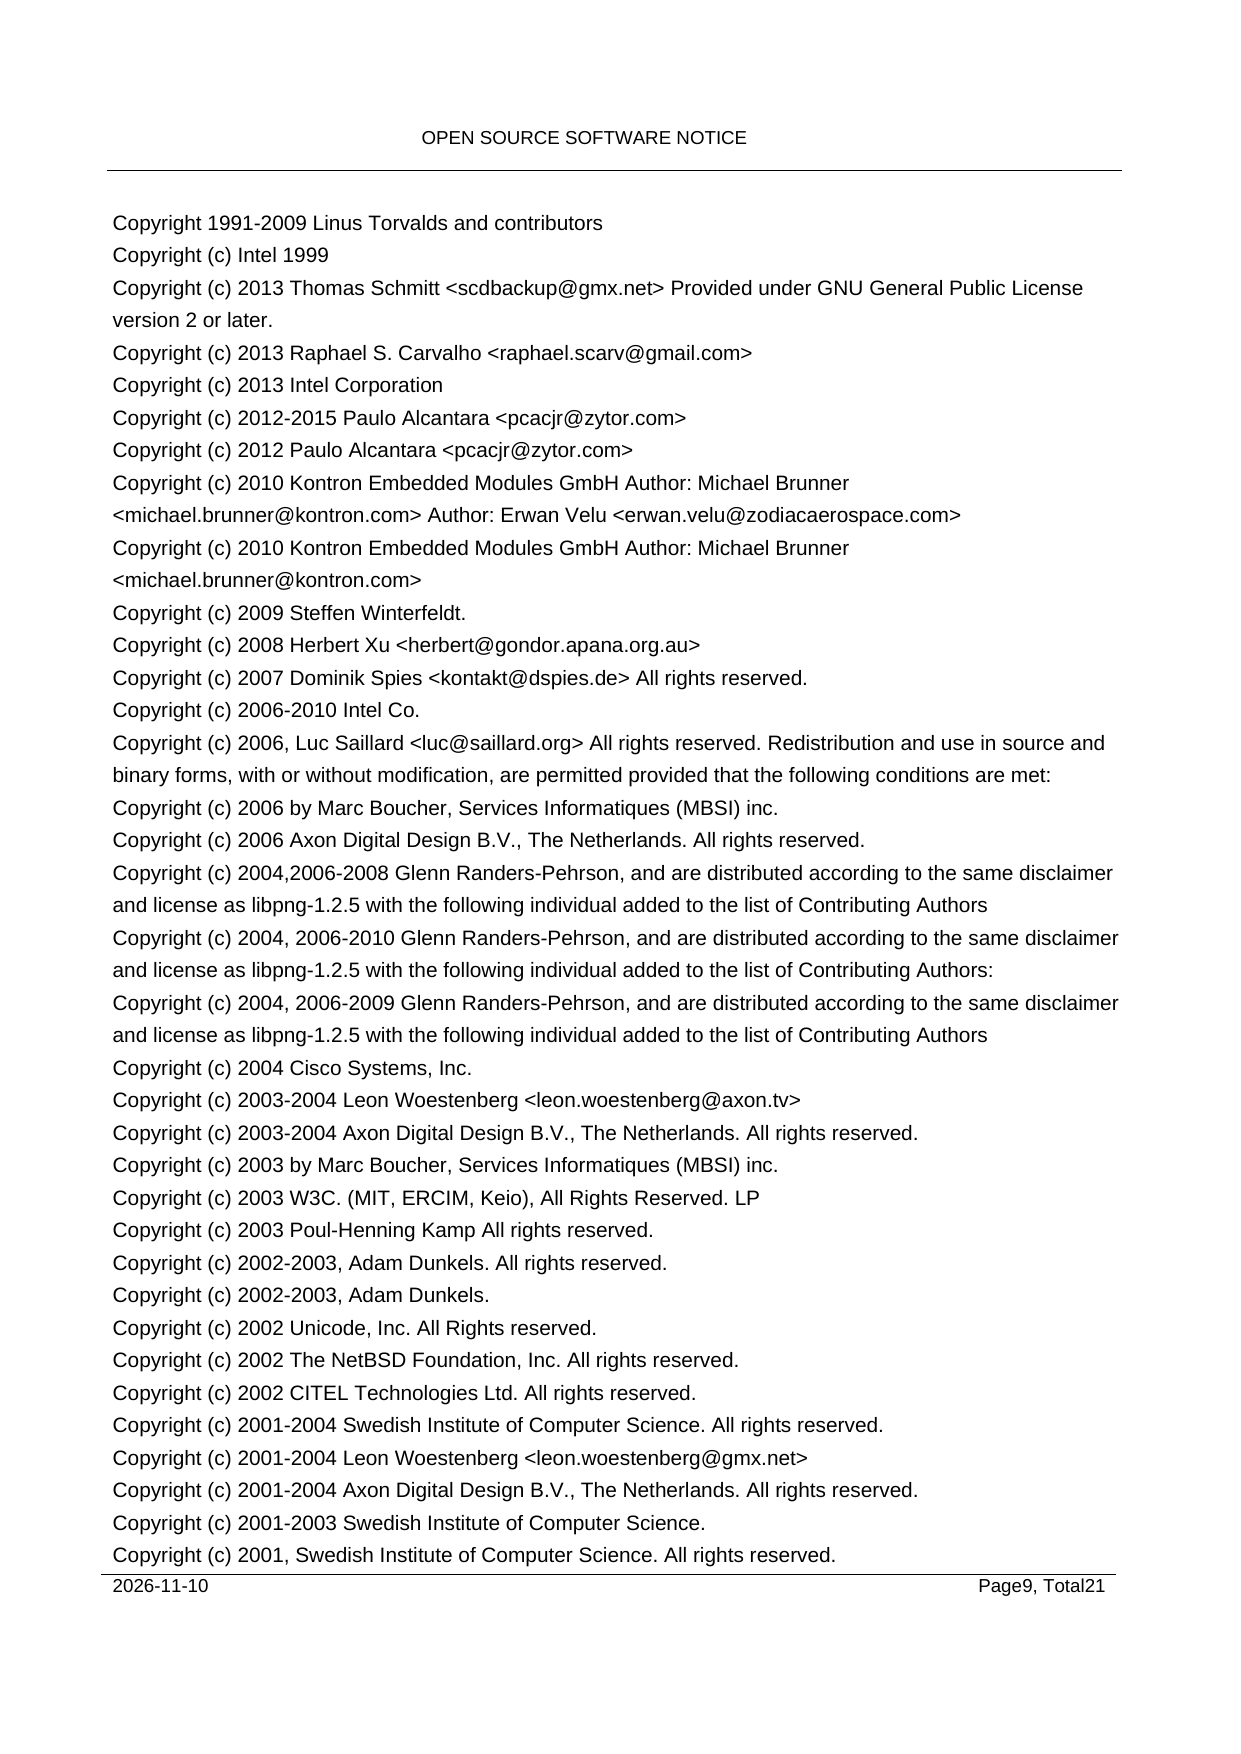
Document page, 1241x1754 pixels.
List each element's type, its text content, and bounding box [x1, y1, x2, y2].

text Copyright (c) 2004, 2006-2010 Glenn Randers-Pehrson, and are distributed according to the same disclaimer and license as libpng-1.2.5 with the following individual added to the list of Contributing Authors: [112, 921, 1128, 986]
text Copyright (c) 2013 Thomas Schmitt <scdbackup@gmx.net> Provided under GNU General Public License version 2 or later. [112, 271, 1128, 336]
text Copyright (c) 2009 Steffen Winterfeldt. [112, 596, 1128, 629]
text Copyright (c) 2001-2003 Swedish Institute of Computer Science. [112, 1506, 1128, 1539]
text Copyright (c) 2013 Intel Corporation [112, 369, 1128, 401]
text Copyright (c) Intel 1999 [112, 239, 1128, 271]
text Copyright (c) 2006, Luc Saillard <luc@saillard.org> All rights reserved. Redistribution and use in source and binary forms, with or without modification, are permitted provided that the following conditions are met: [112, 726, 1128, 791]
text Copyright (c) 2001-2004 Axon Digital Design B.V., The Netherlands. All rights reserved. [112, 1474, 1128, 1506]
text Copyright (c) 2002 Unicode, Inc. All Rights reserved. [112, 1311, 1128, 1344]
text Copyright (c) 2006 Axon Digital Design B.V., The Netherlands. All rights reserved. [112, 824, 1128, 856]
text Copyright (c) 2012 Paulo Alcantara <pcacjr@zytor.com> [112, 434, 1128, 466]
text Copyright (c) 2006 by Marc Boucher, Services Informatiques (MBSI) inc. [112, 791, 1128, 824]
text Copyright (c) 2010 Kontron Embedded Modules GmbH Author: Michael Brunner <michael.brunner@kontron.com> [112, 531, 1128, 596]
text Copyright (c) 2003 W3C. (MIT, ERCIM, Keio), All Rights Reserved. LP [112, 1181, 1128, 1214]
text Copyright (c) 2001-2004 Leon Woestenberg <leon.woestenberg@gmx.net> [112, 1441, 1128, 1474]
text Copyright (c) 2002 The NetBSD Foundation, Inc. All rights reserved. [112, 1344, 1128, 1376]
text Copyright (c) 2012-2015 Paulo Alcantara <pcacjr@zytor.com> [112, 401, 1128, 434]
text Copyright (c) 2003 by Marc Boucher, Services Informatiques (MBSI) inc. [112, 1149, 1128, 1181]
text Copyright (c) 2003-2004 Axon Digital Design B.V., The Netherlands. All rights reserved. [112, 1116, 1128, 1149]
text Copyright (c) 2001, Swedish Institute of Computer Science. All rights reserved. [112, 1539, 1128, 1571]
text Copyright (c) 2010 Kontron Embedded Modules GmbH Author: Michael Brunner <michael.brunner@kontron.com> Author: Erwan Velu <erwan.velu@zodiacaerospace.com> [112, 466, 1128, 531]
text Copyright (c) 2004 Cisco Systems, Inc. [112, 1051, 1128, 1084]
text Copyright (c) 2002 CITEL Technologies Ltd. All rights reserved. [112, 1376, 1128, 1409]
text Copyright (c) 2002-2003, Adam Dunkels. All rights reserved. [112, 1246, 1128, 1279]
text Copyright (c) 2008 Herbert Xu <herbert@gondor.apana.org.au> [112, 629, 1128, 661]
text Copyright (c) 2013 Raphael S. Carvalho <raphael.scarv@gmail.com> [112, 336, 1128, 369]
text Copyright (c) 2001-2004 Swedish Institute of Computer Science. All rights reserved. [112, 1409, 1128, 1441]
text Copyright (c) 2003-2004 Leon Woestenberg <leon.woestenberg@axon.tv> [112, 1084, 1128, 1116]
text Copyright (c) 2006-2010 Intel Co. [112, 694, 1128, 726]
text Copyright 1991-2009 Linus Torvalds and contributors [112, 206, 1128, 239]
text Copyright (c) 2004,2006-2008 Glenn Randers-Pehrson, and are distributed according to the same disclaimer and license as libpng-1.2.5 with the following individual added to the list of Contributing Authors [112, 856, 1128, 921]
text Copyright (c) 2004, 2006-2009 Glenn Randers-Pehrson, and are distributed according to the same disclaimer and license as libpng-1.2.5 with the following individual added to the list of Contributing Authors [112, 986, 1128, 1051]
text Copyright (c) 2003 Poul-Henning Kamp All rights reserved. [112, 1214, 1128, 1246]
text Copyright (c) 2002-2003, Adam Dunkels. [112, 1279, 1128, 1311]
text Copyright (c) 2007 Dominik Spies <kontakt@dspies.de> All rights reserved. [112, 661, 1128, 694]
